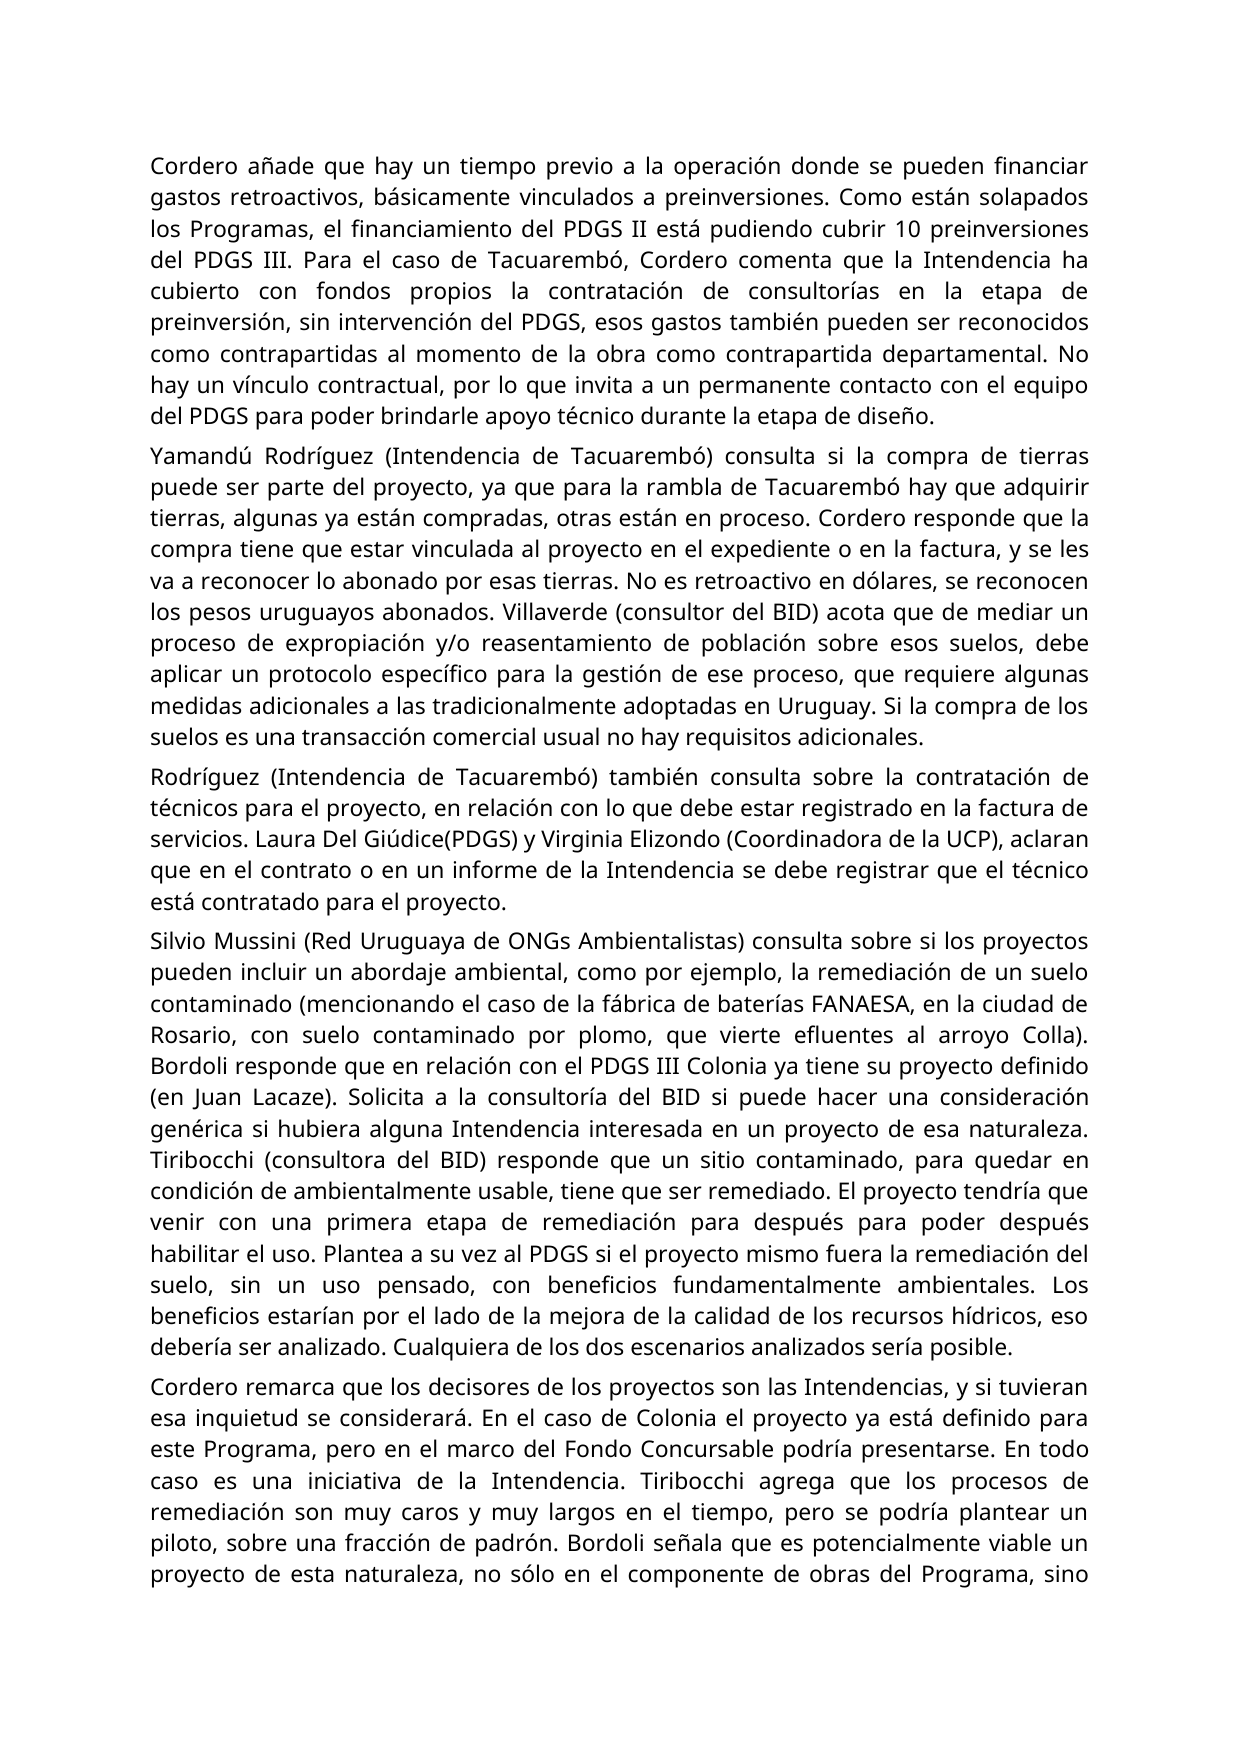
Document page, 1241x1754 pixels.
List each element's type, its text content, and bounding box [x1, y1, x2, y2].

text Cordero añade que hay un tiempo previo a la operación donde se pueden financiar gastos retroactivos, básicamente vinculados a preinversiones. Como están solapados los Programas, el financiamiento del PDGS II está pudiendo cubrir 10 preinversiones del PDGS III. Para el caso de Tacuarembó, Cordero comenta que la Intendencia ha cubierto con fondos propios la contratación de consultorías en la etapa de preinversión, sin intervención del PDGS, esos gastos también pueden ser reconocidos como contrapartidas al momento de la obra como contrapartida departamental. No hay un vínculo contractual, por lo que invita a un permanente contacto con el equipo del PDGS para poder brindarle apoyo técnico durante la etapa de diseño. [150, 150, 1090, 431]
text Silvio Mussini (Red Uruguaya de ONGs Ambientalistas) consulta sobre si los proyectos pueden incluir un abordaje ambiental, como por ejemplo, la remediación de un suelo contaminado (mencionando el caso de la fábrica de baterías FANAESA, en la ciudad de Rosario, con suelo contaminado por plomo, que vierte efluentes al arroyo Colla). Bordoli responde que en relación con el PDGS III Colonia ya tiene su proyecto definido (en Juan Lacaze). Solicita a la consultoría del BID si puede hacer una consideración genérica si hubiera alguna Intendencia interesada en un proyecto de esa naturaleza. Tiribocchi (consultora del BID) responde que un sitio contaminado, para quedar en condición de ambientalmente usable, tiene que ser remediado. El proyecto tendría que venir con una primera etapa de remediación para después para poder después habilitar el uso. Plantea a su vez al PDGS si el proyecto mismo fuera la remediación del suelo, sin un uso pensado, con beneficios fundamentalmente ambientales. Los beneficios estarían por el lado de la mejora de la calidad de los recursos hídricos, eso debería ser analizado. Cualquiera de los dos escenarios analizados sería posible. [150, 925, 1090, 1362]
text Yamandú Rodríguez (Intendencia de Tacuarembó) consulta si la compra de tierras puede ser parte del proyecto, ya que para la rambla de Tacuarembó hay que adquirir tierras, algunas ya están compradas, otras están en proceso. Cordero responde que la compra tiene que estar vinculada al proyecto en el expediente o en la factura, y se les va a reconocer lo abonado por esas tierras. No es retroactivo en dólares, se reconocen los pesos uruguayos abonados. Villaverde (consultor del BID) acota que de mediar un proceso de expropiación y/o reasentamiento de población sobre esos suelos, debe aplicar un protocolo específico para la gestión de ese proceso, que requiere algunas medidas adicionales a las tradicionalmente adoptadas en Uruguay. Si la compra de los suelos es una transacción comercial usual no hay requisitos adicionales. [150, 439, 1090, 752]
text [150, 1371, 1090, 1589]
text Rodríguez (Intendencia de Tacuarembó) también consulta sobre la contratación de técnicos para el proyecto, en relación con lo que debe estar registrado en la factura de servicios. Laura Del Giúdice(PDGS) y Virginia Elizondo (Coordinadora de la UCP), aclaran que en el contrato o en un informe de la Intendencia se debe registrar que el técnico está contratado para el proyecto. [150, 760, 1090, 917]
